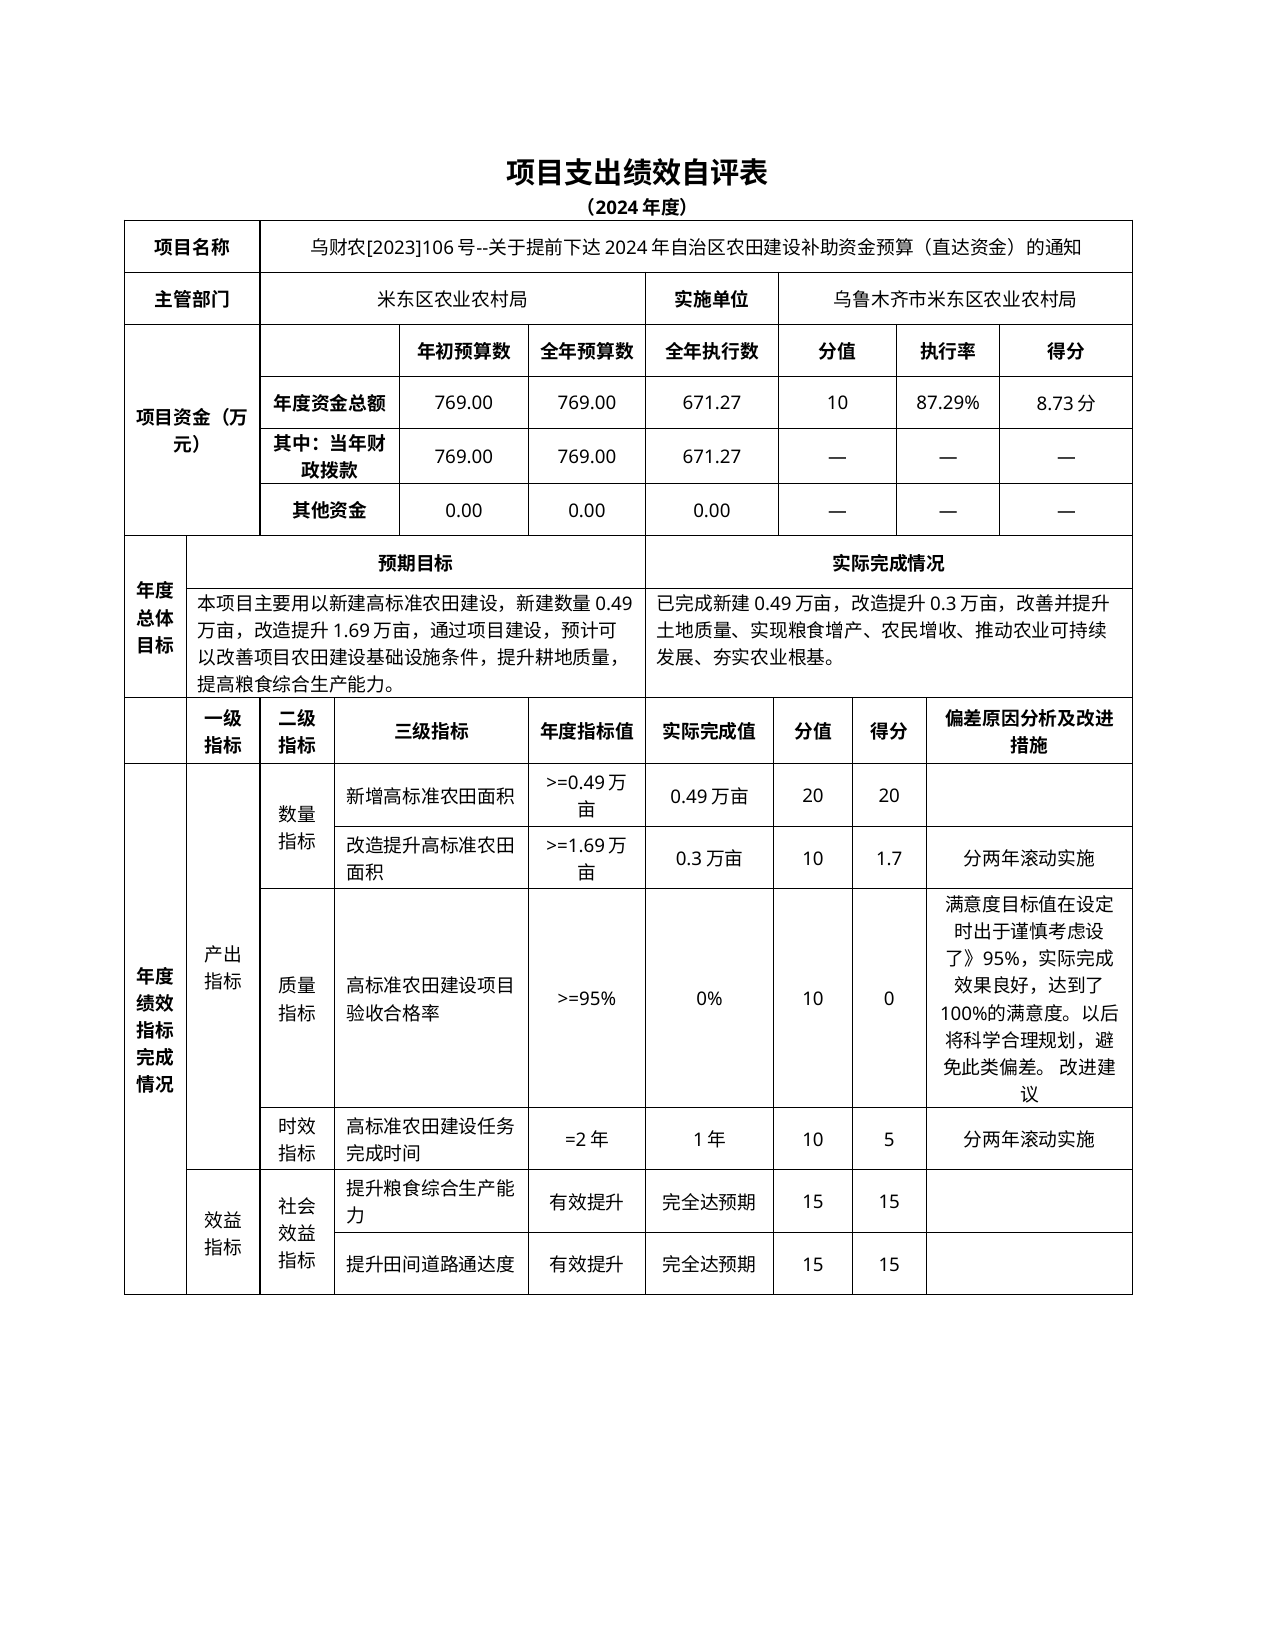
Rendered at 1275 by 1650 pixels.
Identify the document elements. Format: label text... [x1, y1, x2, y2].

table_cell 效益指标 [187, 1170, 259, 1294]
table_cell — [897, 429, 999, 483]
table_cell 15 [774, 1170, 852, 1232]
table_cell — [1000, 429, 1132, 483]
table_cell 15 [853, 1170, 926, 1232]
table_cell 得分 [853, 698, 926, 763]
table_cell 87.29% [897, 377, 999, 428]
table_cell 其中：当年财政拨款 [261, 429, 399, 483]
table_cell 项目资金（万元） [125, 325, 259, 535]
table_header 项目名称 [125, 221, 259, 272]
table_cell — [779, 429, 896, 483]
table_cell =2年 [529, 1108, 645, 1169]
table_cell 20 [853, 764, 926, 826]
table_cell 本项目主要用以新建高标准农田建设，新建数量0.49万亩，改造提升1.69万亩，通过项目建设，预计可以改善项目农田建设基础设施条件，提升耕地质量，提高粮食综合生产能力。 [187, 589, 645, 697]
table_cell 10 [779, 377, 896, 428]
table_cell 0.00 [400, 484, 528, 535]
text 项目支出绩效自评表 [187, 150, 1087, 192]
table_cell — [779, 484, 896, 535]
table_cell 一级指标 [187, 698, 259, 763]
table_cell — [897, 484, 999, 535]
table_cell 0% [646, 889, 773, 1107]
table_cell 改造提升高标准农田面积 [335, 827, 528, 888]
table_cell 年度资金总额 [261, 377, 399, 428]
table_cell 年初预算数 [400, 325, 528, 376]
table_cell 满意度目标值在设定时出于谨慎考虑设了》95%，实际完成效果良好，达到了100%的满意度。以后将科学合理规划，避免此类偏差。 改进建议 [927, 889, 1132, 1107]
table_cell 得分 [1000, 325, 1132, 376]
table_cell 分值 [779, 325, 896, 376]
table_cell 15 [774, 1233, 852, 1294]
table_cell 偏差原因分析及改进措施 [927, 698, 1132, 763]
table_cell 高标准农田建设项目验收合格率 [335, 889, 528, 1107]
table_cell [927, 764, 1132, 826]
table_cell 10 [774, 827, 852, 888]
table_cell 已完成新建0.49万亩，改造提升0.3万亩，改善并提升土地质量、实现粮食增产、农民增收、推动农业可持续发展、夯实农业根基。 [646, 589, 1132, 697]
table_cell 0.49万亩 [646, 764, 773, 826]
table_cell >=95% [529, 889, 645, 1107]
table_cell 671.27 [646, 429, 778, 483]
table_cell [261, 325, 399, 376]
table_cell — [1000, 484, 1132, 535]
table_cell 0.00 [646, 484, 778, 535]
table_cell 有效提升 [529, 1170, 645, 1232]
table_header 乌财农[2023]106号--关于提前下达2024年自治区农田建设补助资金预算（直达资金）的通知 [261, 221, 1132, 272]
table_cell 769.00 [529, 429, 645, 483]
table_cell 社会效益指标 [261, 1170, 334, 1294]
table_cell 0.00 [529, 484, 645, 535]
table_cell 高标准农田建设任务完成时间 [335, 1108, 528, 1169]
table_cell 分两年滚动实施 [927, 827, 1132, 888]
table_cell 10 [774, 1108, 852, 1169]
table_cell 产出指标 [187, 764, 259, 1169]
table_cell 769.00 [400, 377, 528, 428]
table_cell 米东区农业农村局 [261, 273, 645, 324]
table_cell 671.27 [646, 377, 778, 428]
table_cell 769.00 [529, 377, 645, 428]
table_cell 0.3万亩 [646, 827, 773, 888]
table_cell >=0.49万亩 [529, 764, 645, 826]
table_cell 其他资金 [261, 484, 399, 535]
table_cell 实际完成情况 [646, 536, 1132, 587]
table_cell 全年执行数 [646, 325, 778, 376]
table_cell 完全达预期 [646, 1170, 773, 1232]
table_cell 预期目标 [187, 536, 645, 587]
table_cell 10 [774, 889, 852, 1107]
table_cell 三级指标 [335, 698, 528, 763]
table_cell 8.73分 [1000, 377, 1132, 428]
table_cell 有效提升 [529, 1233, 645, 1294]
table_cell 主管部门 [125, 273, 259, 324]
table_cell 年度指标值 [529, 698, 645, 763]
text （2024年度） [187, 192, 1087, 219]
table_cell 执行率 [897, 325, 999, 376]
table_cell 质量指标 [261, 889, 334, 1107]
table_cell 1.7 [853, 827, 926, 888]
table_cell 提升粮食综合生产能力 [335, 1170, 528, 1232]
table_cell 5 [853, 1108, 926, 1169]
table_cell 20 [774, 764, 852, 826]
table_cell 分值 [774, 698, 852, 763]
table_cell 二级指标 [261, 698, 334, 763]
table_cell [927, 1233, 1132, 1294]
table_cell [927, 1170, 1132, 1232]
table_cell 乌鲁木齐市米东区农业农村局 [779, 273, 1132, 324]
table_cell 提升田间道路通达度 [335, 1233, 528, 1294]
table_cell 全年预算数 [529, 325, 645, 376]
table_cell 年度总体目标 [125, 536, 186, 697]
table_cell 15 [853, 1233, 926, 1294]
table_cell [125, 698, 186, 763]
table_cell 时效指标 [261, 1108, 334, 1169]
table_cell 769.00 [400, 429, 528, 483]
table_cell 实施单位 [646, 273, 778, 324]
table_cell 0 [853, 889, 926, 1107]
table_cell 实际完成值 [646, 698, 773, 763]
table_cell 完全达预期 [646, 1233, 773, 1294]
table_cell >=1.69万亩 [529, 827, 645, 888]
table_cell 1年 [646, 1108, 773, 1169]
table_cell 新增高标准农田面积 [335, 764, 528, 826]
table_cell 分两年滚动实施 [927, 1108, 1132, 1169]
table_cell 年度绩效指标完成情况 [125, 764, 186, 1294]
table_cell 数量指标 [261, 764, 334, 888]
